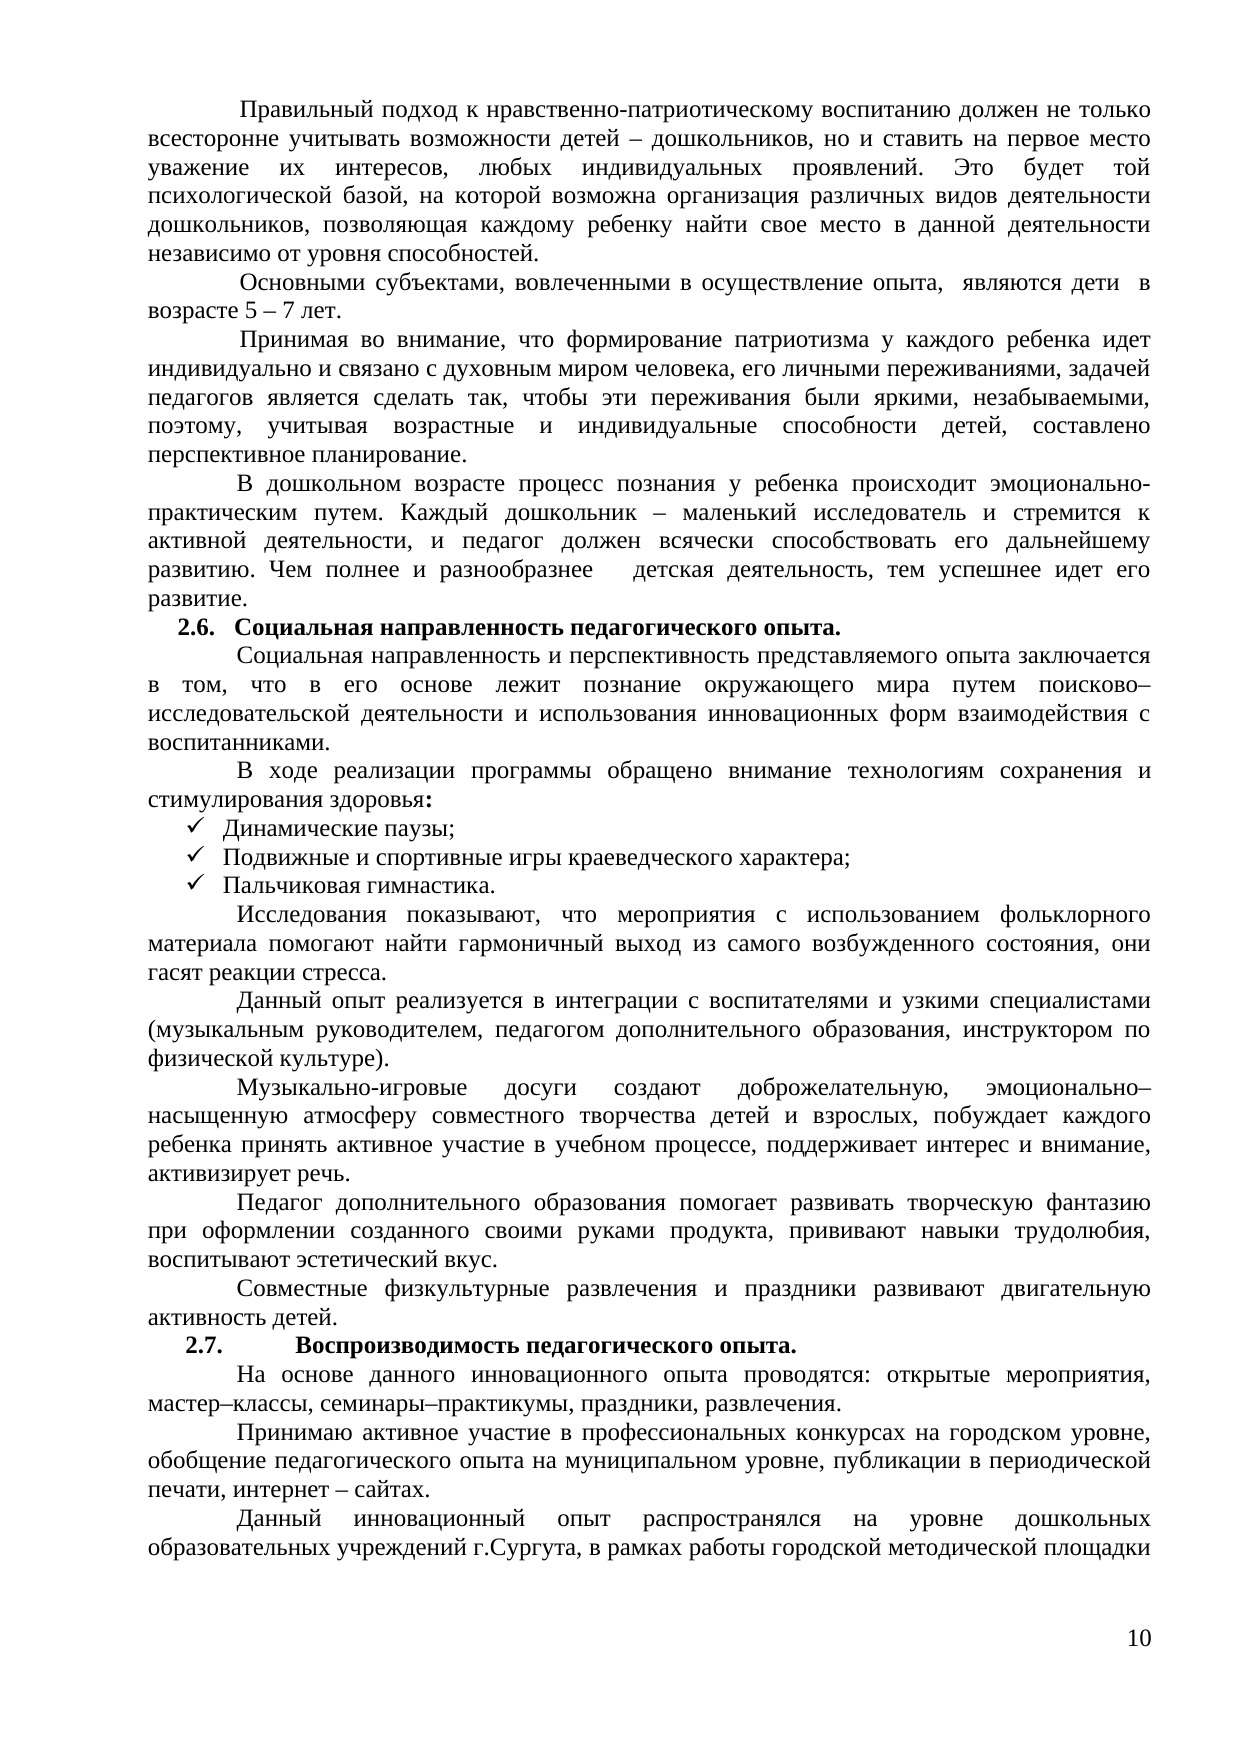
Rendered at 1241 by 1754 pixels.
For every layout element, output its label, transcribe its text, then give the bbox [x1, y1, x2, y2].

text Социальная направленность и перспективность представляемого опыта заключается в том, что в его основе лежит познание окружающего мира путем поисково–исследовательской деятельности и использования инновационных форм взаимодействия с воспитанниками. [148, 640, 1152, 755]
text На основе данного инновационного опыта проводятся: открытые мероприятия, мастер–классы, семинары–практикумы, праздники, развлечения. [148, 1359, 1152, 1417]
list Социальная направленность педагогического опыта. [148, 612, 1152, 640]
text Принимаю активное участие в профессиональных конкурсах на городском уровне, обобщение педагогического опыта на муниципальном уровне, публикации в периодической печати, интернет – сайтах. [148, 1417, 1152, 1503]
text Правильный подход к нравственно-патриотическому воспитанию должен не только всесторонне учитывать возможности детей – дошкольников, но и ставить на первое место уважение их интересов, любых индивидуальных проявлений. Это будет той психологической базой, на которой возможна организация различных видов деятельности дошкольников, позволяющая каждому ребенку найти свое место в данной деятельности независимо от уровня способностей. [148, 94, 1152, 267]
text Совместные физкультурные развлечения и праздники развивают двигательную активность детей. [148, 1273, 1152, 1330]
text Принимая во внимание, что формирование патриотизма у каждого ребенка идет индивидуально и связано с духовным миром человека, его личными переживаниями, задачей педагогов является сделать так, чтобы эти переживания были яркими, незабываемыми, поэтому, учитывая возрастные и индивидуальные способности детей, составлено перспективное планирование. [148, 324, 1152, 468]
text Педагог дополнительного образования помогает развивать творческую фантазию при оформлении созданного своими руками продукта, прививают навыки трудолюбия, воспитывают эстетический вкус. [148, 1187, 1152, 1273]
text В дошкольном возрасте процесс познания у ребенка происходит эмоционально-практическим путем. Каждый дошкольник – маленький исследователь и стремится к активной деятельности, и педагог должен всячески способствовать его дальнейшему развитию. Чем полнее и разнообразнее детская деятельность, тем успешнее идет его развитие. [148, 468, 1152, 612]
text В ходе реализации программы обращено внимание технологиям сохранения и стимулирования здоровья: [148, 755, 1152, 813]
list Динамические паузы; [448, 813, 1152, 842]
text Музыкально-игровые досуги создают доброжелательную, эмоционально–насыщенную атмосферу совместного творчества детей и взрослых, побуждает каждого ребенка принять активное участие в учебном процессе, поддерживает интерес и внимание, активизирует речь. [148, 1072, 1152, 1187]
text Исследования показывают, что мероприятия с использованием фольклорного материала помогают найти гармоничный выход из самого возбужденного состояния, они гасят реакции стресса. [148, 899, 1152, 985]
list Воспроизводимость педагогического опыта. [148, 1330, 1152, 1359]
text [148, 1503, 1152, 1560]
list Подвижные и спортивные игры краеведческого характера; [545, 842, 1152, 870]
list Пальчиковая гимнастика. [185, 870, 1152, 899]
text Данный опыт реализуется в интеграции с воспитателями и узкими специалистами (музыкальным руководителем, педагогом дополнительного образования, инструктором по физической культуре). [148, 985, 1152, 1072]
text Основными субъектами, вовлеченными в осуществление опыта, являются дети в возрасте 5 – 7 лет. [148, 267, 1152, 324]
